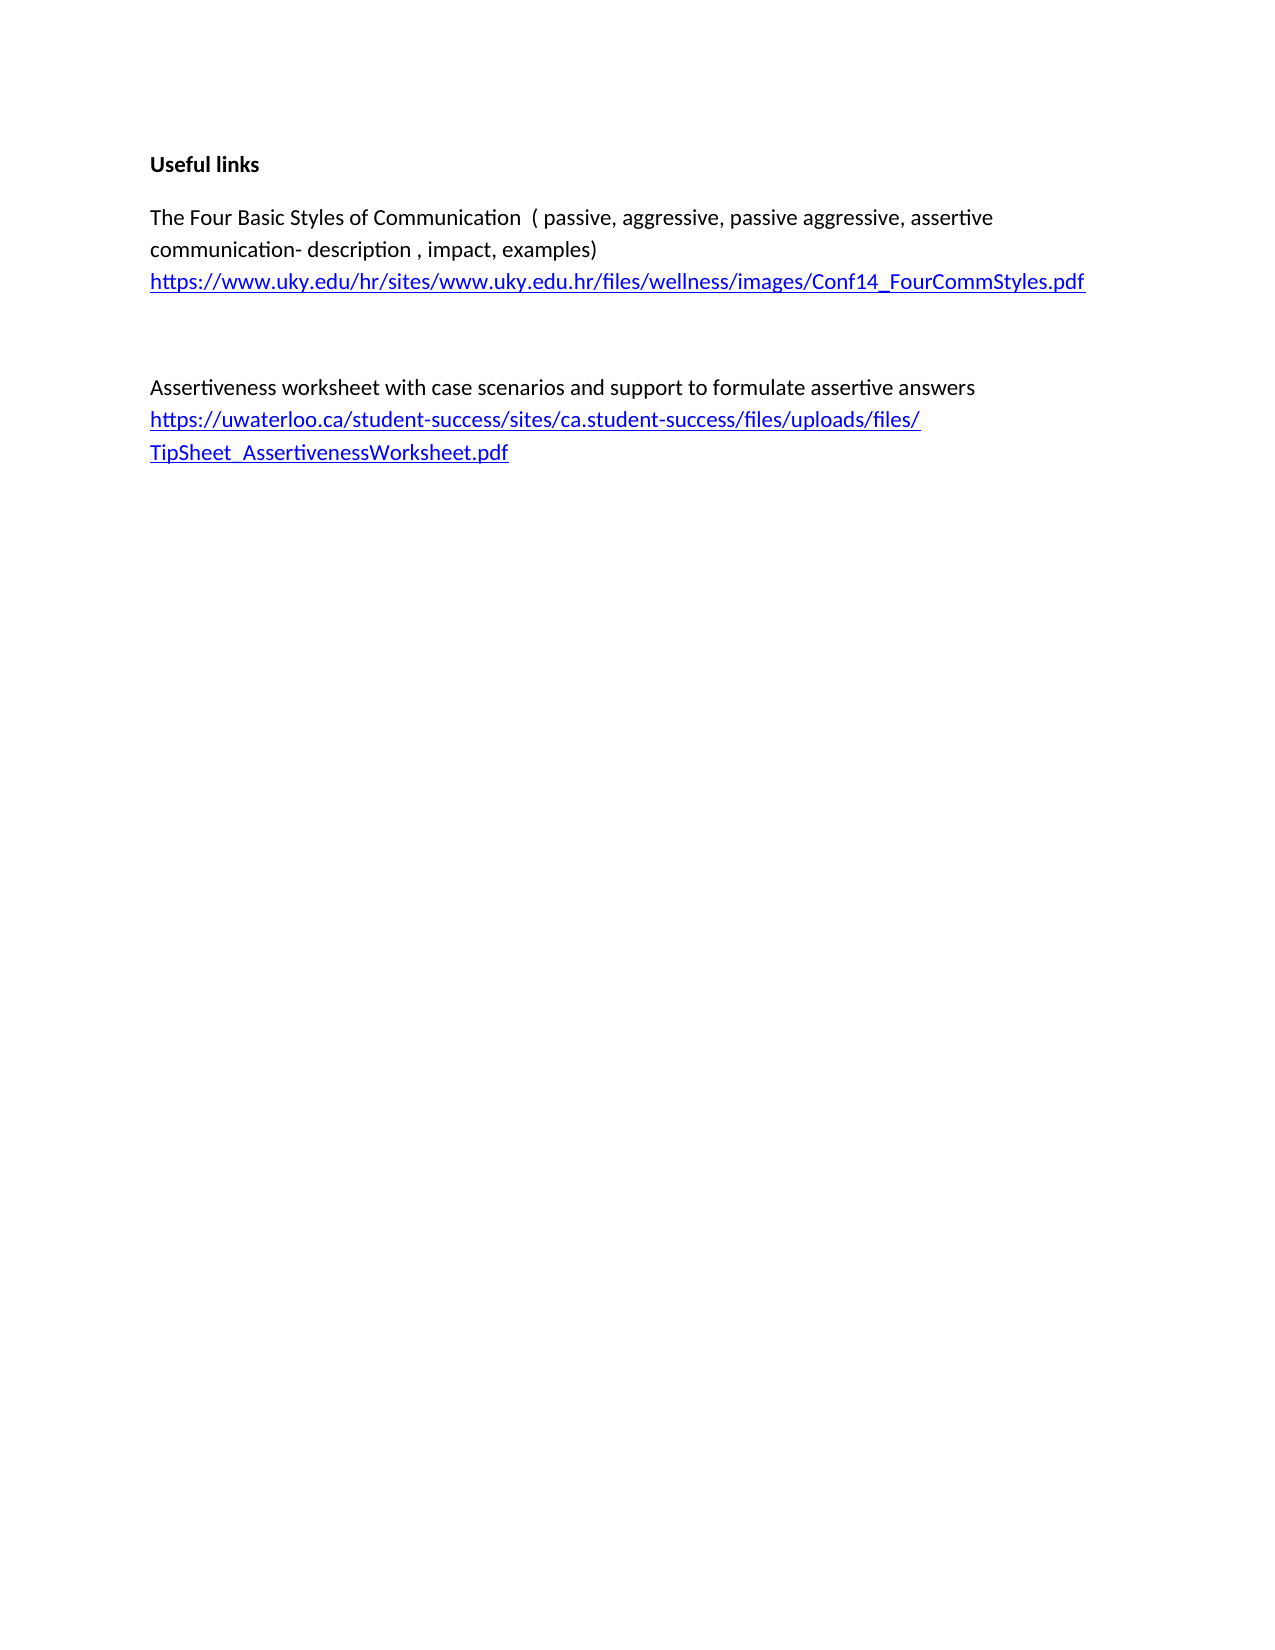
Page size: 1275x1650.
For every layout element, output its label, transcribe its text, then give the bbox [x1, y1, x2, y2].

text The Four Basic Styles of Communication ( passive, aggressive, passive aggressive, assertive communication- description , impact, examples) https://www.uky.edu/hr/sites/www.uky.edu.hr/files/wellness/images/Conf14_FourCommStyles.pdf [150, 203, 1125, 295]
text Assertiveness worksheet with case scenarios and support to formulate assertive answers https://uwaterloo.ca/student-success/sites/ca.student-success/files/uploads/files/TipSheet_AssertivenessWorksheet.pdf [150, 373, 1125, 466]
text Useful links [150, 150, 1125, 178]
